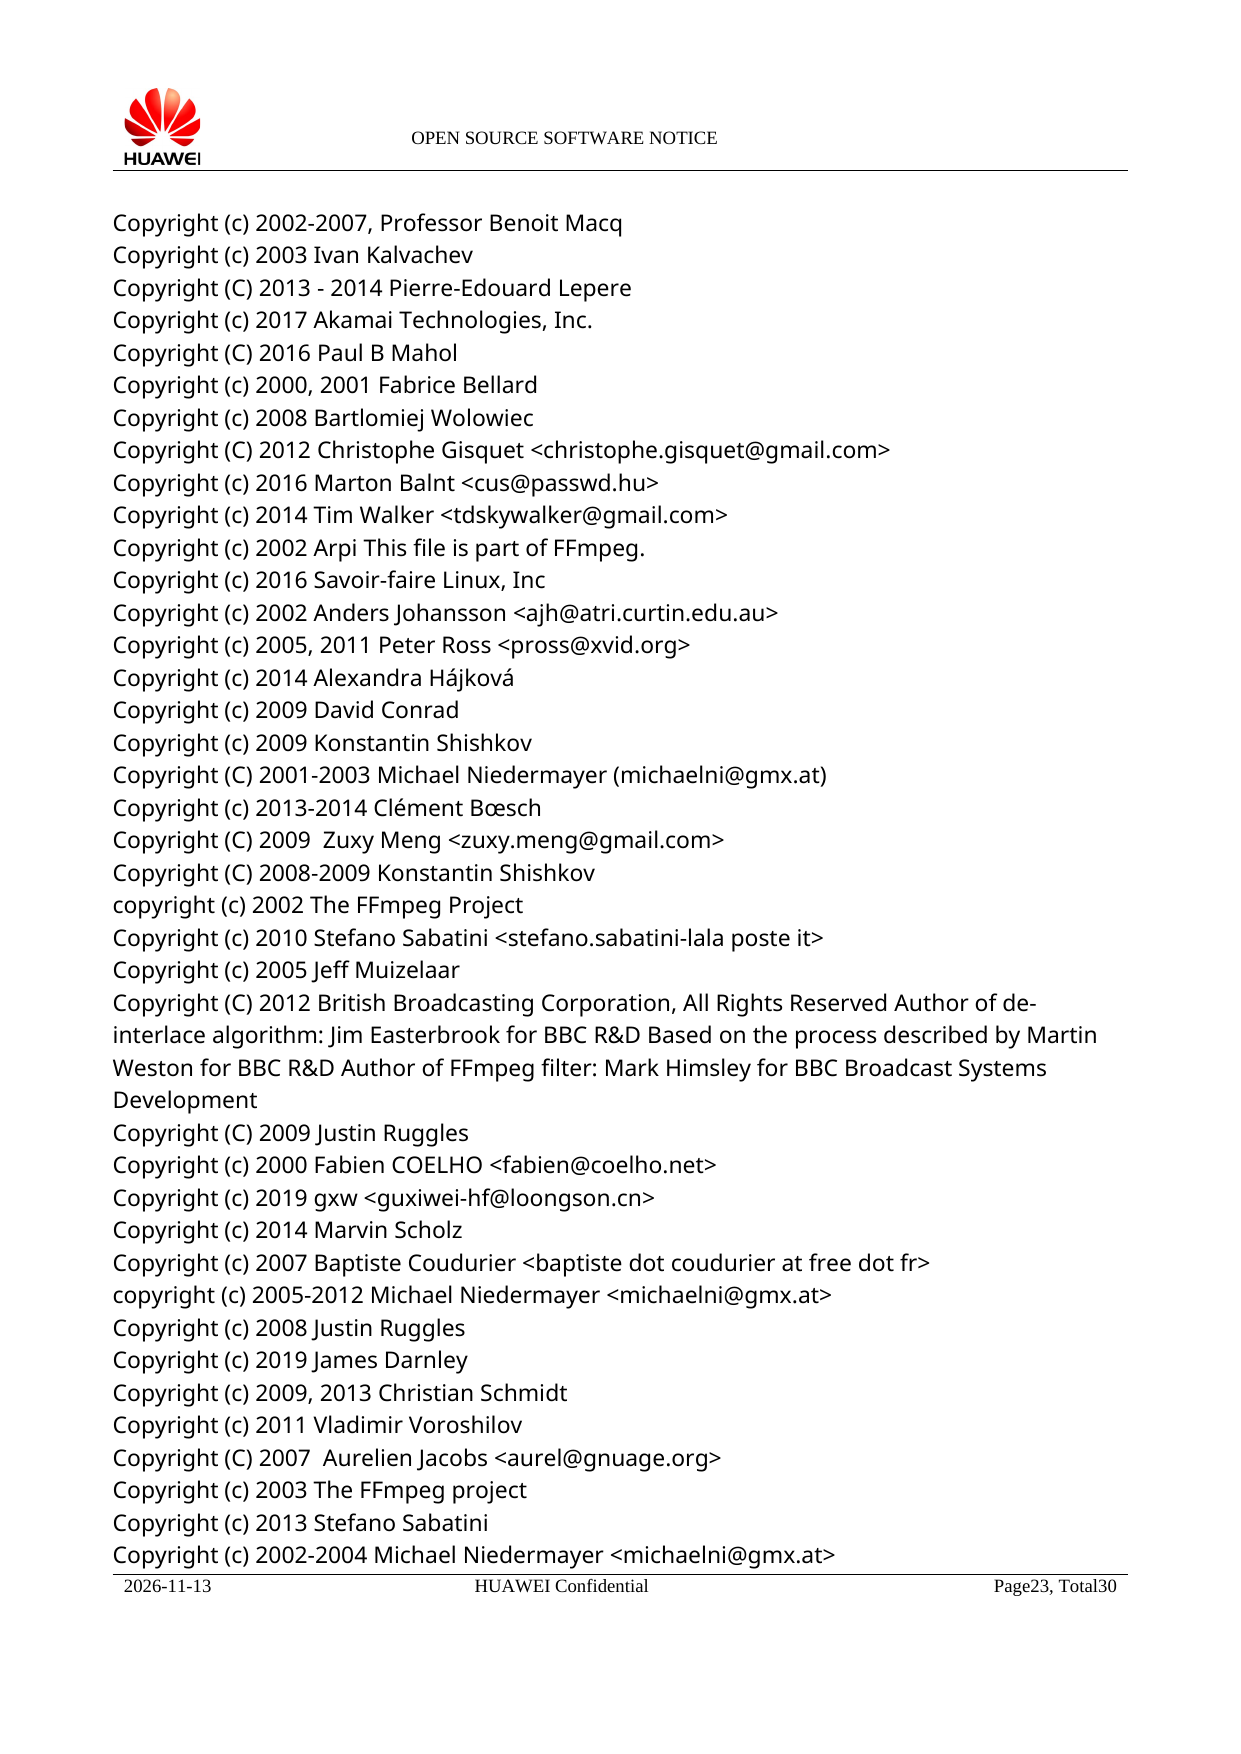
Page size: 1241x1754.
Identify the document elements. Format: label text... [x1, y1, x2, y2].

picture [124, 88, 201, 165]
